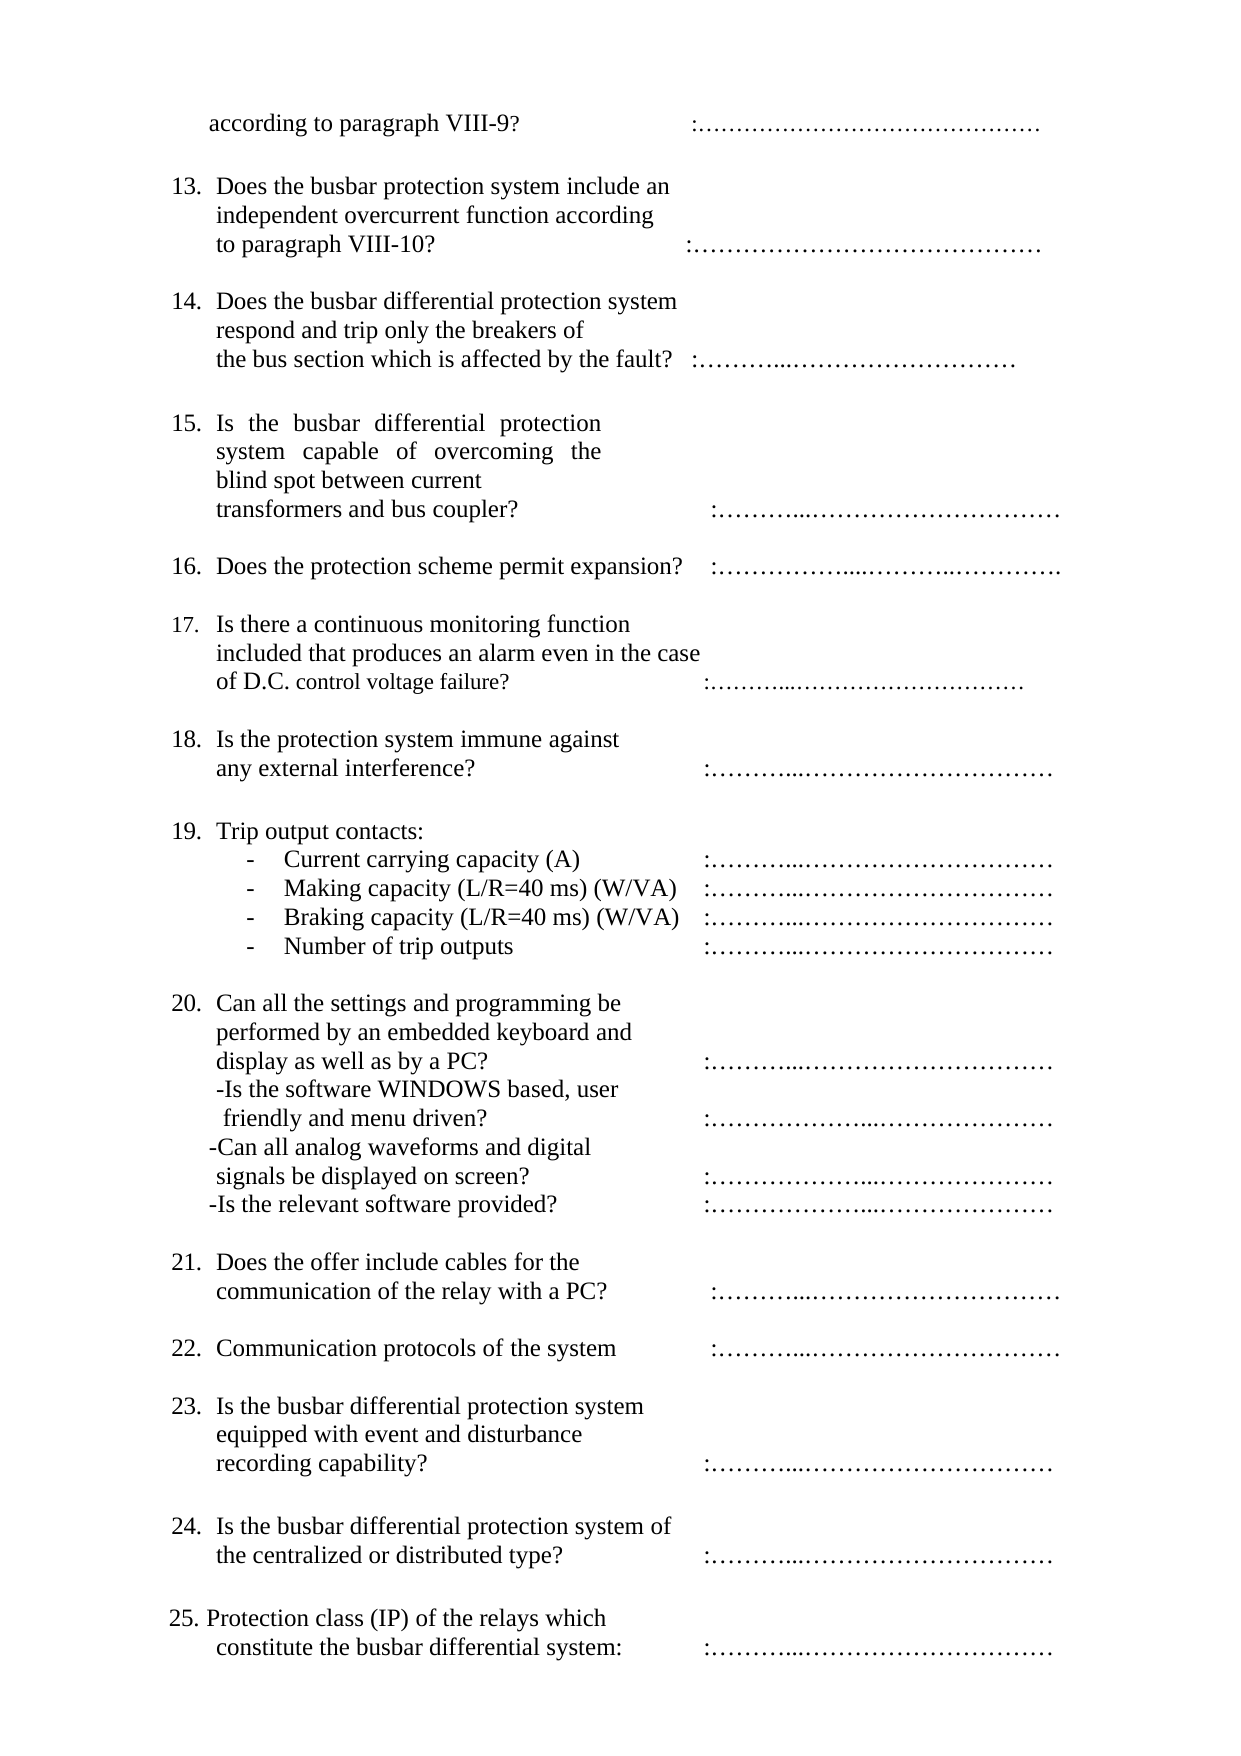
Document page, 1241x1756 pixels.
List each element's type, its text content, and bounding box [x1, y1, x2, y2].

list Does the busbar differential protection system respond and trip only the breakers of [171, 286, 710, 344]
text any external interference? :………...………………………… [216, 753, 1132, 781]
list Is the busbar differential protection system equipped with event and disturbance [171, 1391, 687, 1448]
text the centralized or distributed type? :………...………………………… [216, 1540, 1132, 1569]
list Is the busbar differential protection system capable of overcoming the blind spot between current [171, 408, 601, 494]
text display as well as by a PC? :………...………………………… [216, 1046, 1132, 1074]
list Is the protection system immune against [171, 724, 1132, 753]
text -Can all analog waveforms and digital [209, 1132, 1132, 1161]
text transformers and bus coupler? :………...………………………… [216, 494, 1132, 523]
text recording capability? :………...………………………… [216, 1448, 1132, 1477]
text constitute the busbar differential system: :………...………………………… [216, 1632, 1132, 1661]
list Is the busbar differential protection system of [171, 1511, 1132, 1540]
list Does the offer include cables for the [171, 1247, 1132, 1276]
list Can all the settings and programming be performed by an embedded keyboard and [171, 988, 688, 1046]
text -Is the relevant software provided? :………………...………………… [209, 1189, 1132, 1218]
text signals be displayed on screen? :………………...………………… [216, 1161, 1132, 1189]
list Does the protection scheme permit expansion? :……………....………..…………. [171, 551, 1132, 580]
list Is there a continuous monitoring function included that produces an alarm even in the case of D.C. control voltage failure? :………...………………………… [171, 609, 702, 695]
list to paragraph VIII-10? :…………………………………… [216, 229, 1046, 258]
text -Is the software WINDOWS based, user [216, 1074, 1132, 1103]
text - Current carrying capacity (A) :………...………………………… [246, 844, 1132, 873]
list Communication protocols of the system :………...………………………… [171, 1333, 1132, 1362]
list Does the busbar protection system include an independent overcurrent function according [171, 171, 710, 229]
text - Making capacity (L/R=40 ms) (W/VA) :………...………………………… [246, 873, 1132, 902]
text the bus section which is affected by the fault? :………...……………………… [216, 344, 1132, 373]
list Trip output contacts: [171, 816, 1132, 844]
list Protection class (IP) of the relays which [169, 1603, 1132, 1632]
text - Number of trip outputs :………...………………………… [246, 931, 1132, 959]
text friendly and menu driven? :………………...………………… [223, 1103, 1132, 1132]
list according to paragraph VIII-9? :……………………………………… [209, 108, 1060, 137]
text communication of the relay with a PC? :………...………………………… [216, 1276, 1132, 1304]
text - Braking capacity (L/R=40 ms) (W/VA) :………...………………………… [246, 902, 1132, 931]
